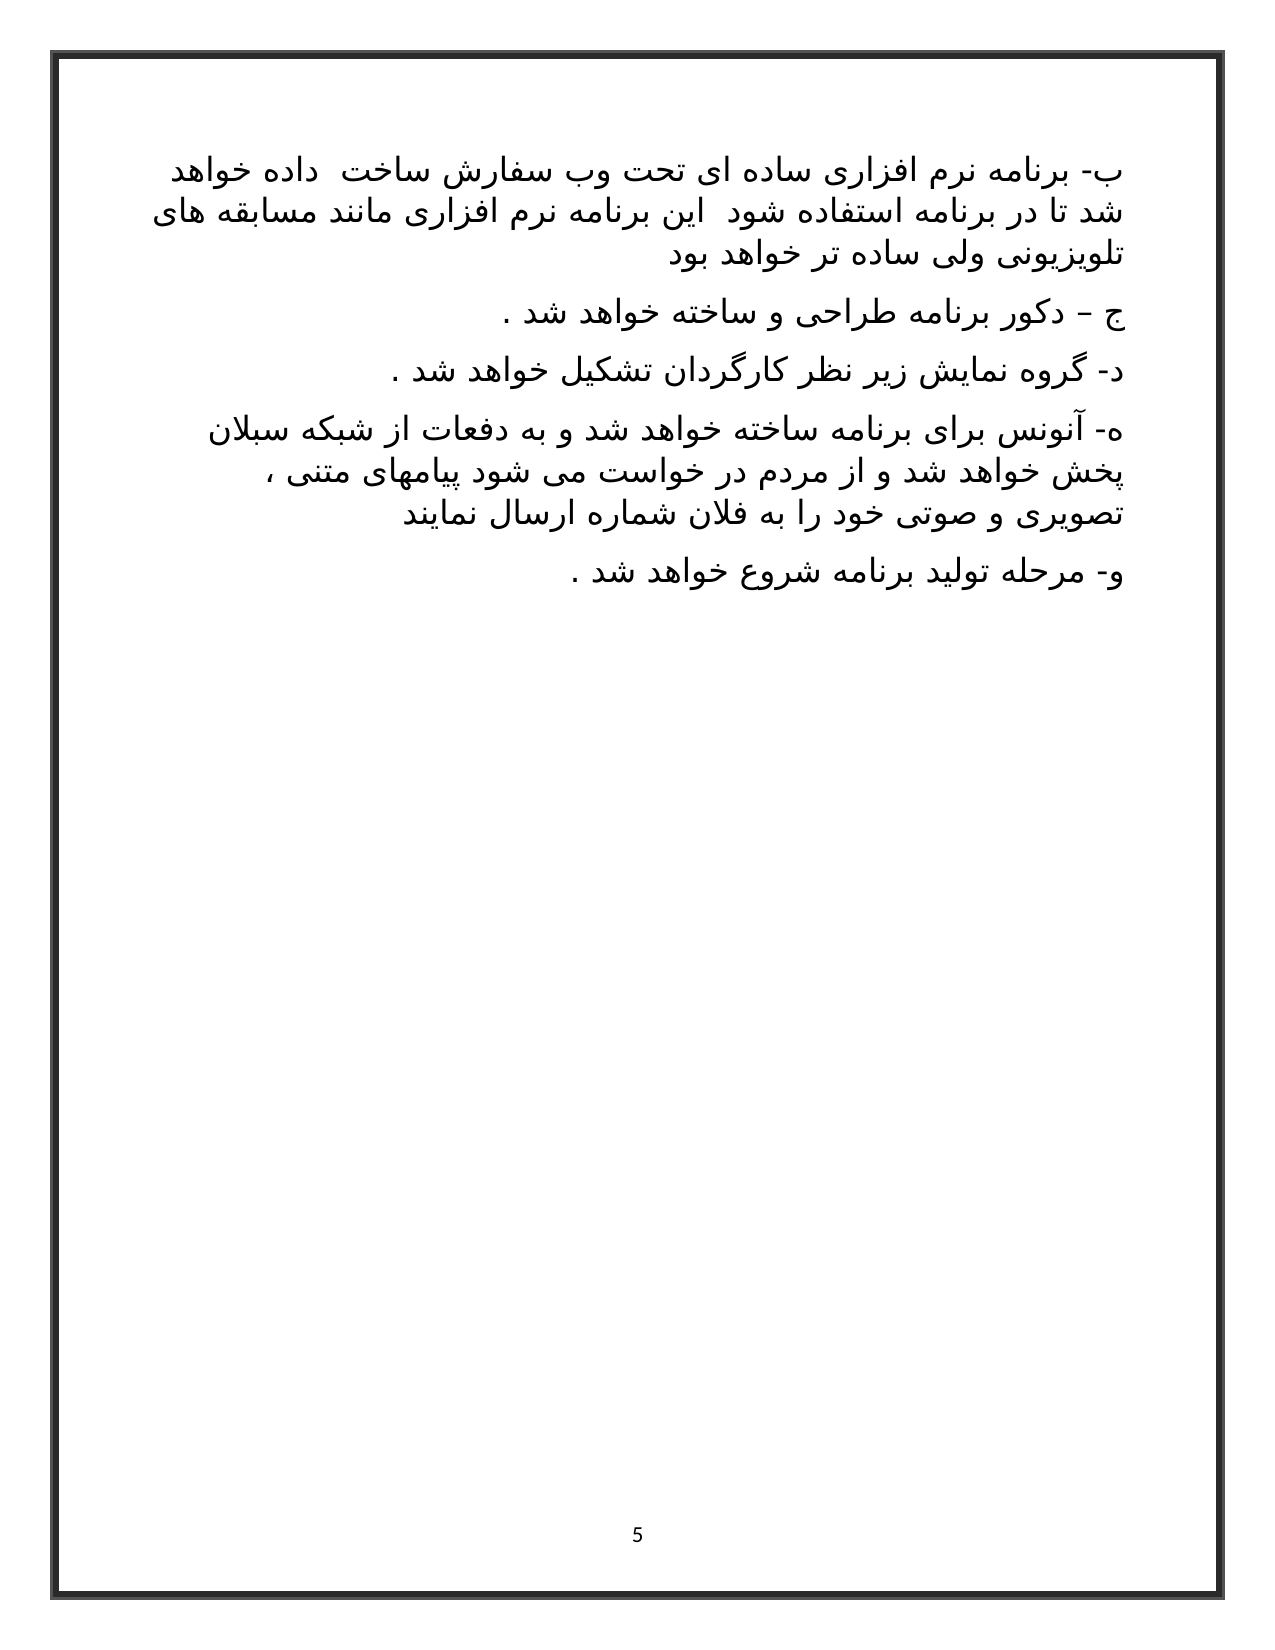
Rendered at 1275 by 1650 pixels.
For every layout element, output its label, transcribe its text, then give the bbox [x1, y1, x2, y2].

text ه- آنونس برای برنامه ساخته خواهد شد و به دفعات از شبکه سبلان پخش خواهد شد و از مردم در خواست می شود پیامهای متنی ، تصویری و صوتی خود را به فلان شماره ارسال نمایند [150, 409, 1125, 532]
text د- گروه نمایش زیر نظر کارگردان تشکیل خواهد شد . [150, 351, 1125, 390]
text ج – دکور برنامه طراحی و ساخته خواهد شد . [150, 292, 1125, 331]
text ب- برنامه نرم افزاری ساده ای تحت وب سفارش ساخت داده خواهد شد تا در برنامه استفاده شود این برنامه نرم افزاری مانند مسابقه های تلویزیونی ولی ساده تر خواهد بود [150, 150, 1125, 273]
text و- مرحله تولید برنامه شروع خواهد شد . [150, 552, 1125, 591]
